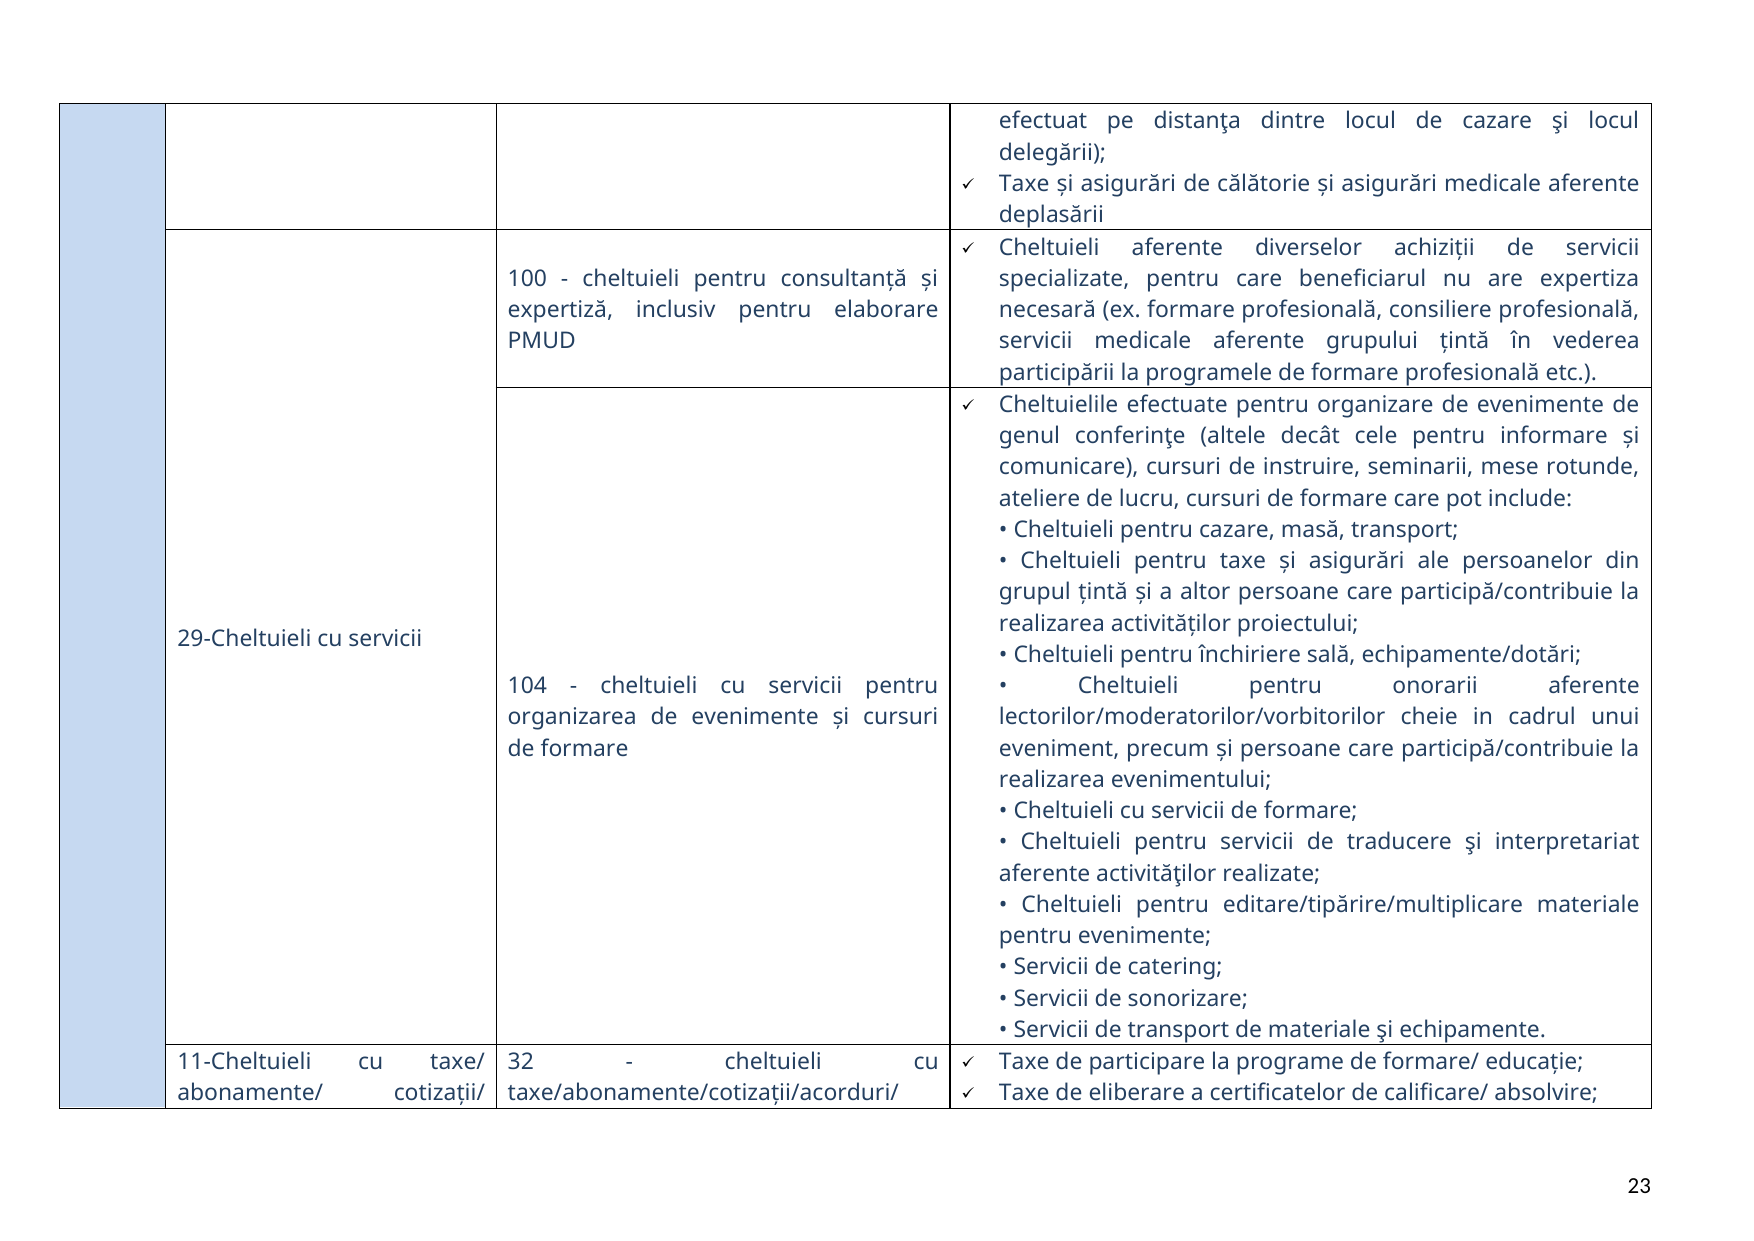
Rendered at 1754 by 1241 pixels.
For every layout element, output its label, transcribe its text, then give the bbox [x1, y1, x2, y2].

table_cell Cheltuielile efectuate pentru organizare de evenimente de genul conferinţe (altele decât cele pentru informare și comunicare), cursuri de instruire, seminarii, mese rotunde, ateliere de lucru, cursuri de formare care pot include: • Cheltuieli pentru cazare, masă, transport; • Cheltuieli pentru taxe şi asigurări ale persoanelor din grupul ţintă și a altor persoane care participă/contribuie la realizarea activităților proiectului; • Cheltuieli pentru închiriere sală, echipamente/dotări; • Cheltuieli pentru onorarii aferente lectorilor/moderatorilor/vorbitorilor cheie in cadrul unui eveniment, precum și persoane care participă/contribuie la realizarea evenimentului; • Cheltuieli cu servicii de formare; • Cheltuieli pentru servicii de traducere şi interpretariat aferente activităţilor realizate; • Cheltuieli pentru editare/tipărire/multiplicare materiale pentru evenimente; • Servicii de catering; • Servicii de sonorizare; • Servicii de transport de materiale şi echipamente. [951, 388, 1651, 1044]
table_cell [497, 1045, 949, 1107]
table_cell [951, 1045, 1651, 1107]
table_cell 100 - cheltuieli pentru consultanță și expertiză, inclusiv pentru elaborare PMUD [497, 230, 949, 387]
table_cell Cheltuieli aferente diverselor achiziții de servicii specializate, pentru care beneficiarul nu are expertiza necesară (ex. formare profesională, consiliere profesională, servicii medicale aferente grupului țintă în vederea participării la programele de formare profesională etc.). [951, 230, 1651, 387]
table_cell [166, 1045, 496, 1107]
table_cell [951, 104, 1651, 229]
table_cell 104 - cheltuieli cu servicii pentru organizarea de evenimente și cursuri de formare [497, 388, 949, 1044]
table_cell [497, 104, 949, 229]
table_cell 29-Cheltuieli cu servicii [166, 230, 496, 1044]
